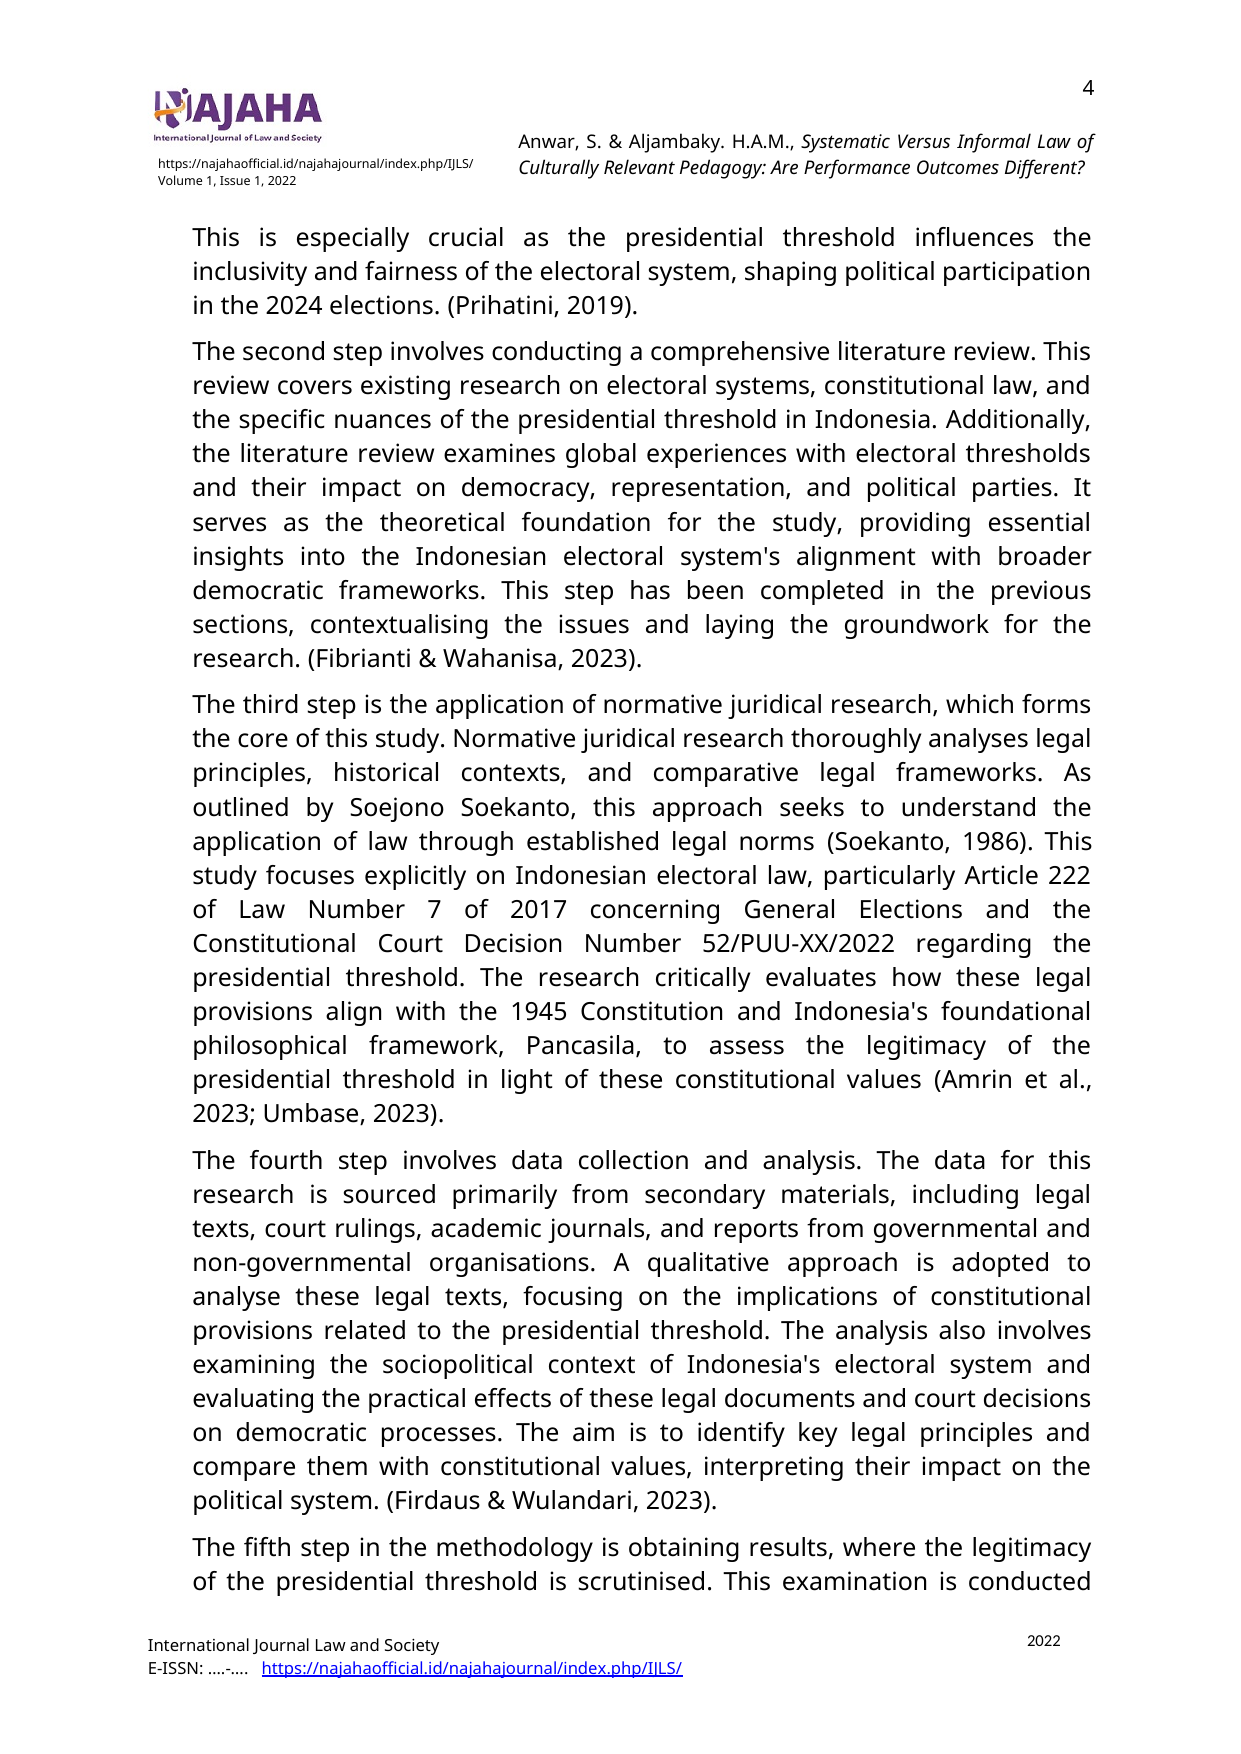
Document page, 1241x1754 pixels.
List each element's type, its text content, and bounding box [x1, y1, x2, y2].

text The second step involves conducting a comprehensive literature review. This review covers existing research on electoral systems, constitutional law, and the specific nuances of the presidential threshold in Indonesia. Additionally, the literature review examines global experiences with electoral thresholds and their impact on democracy, representation, and political parties. It serves as the theoretical foundation for the study, providing essential insights into the Indonesian electoral system's alignment with broader democratic frameworks. This step has been completed in the previous sections, contextualising the issues and laying the groundwork for the research. (Fibrianti & Wahanisa, 2023). [192, 334, 1092, 674]
text The third step is the application of normative juridical research, which forms the core of this study. Normative juridical research thoroughly analyses legal principles, historical contexts, and comparative legal frameworks. As outlined by Soejono Soekanto, this approach seeks to understand the application of law through established legal norms (Soekanto, 1986). This study focuses explicitly on Indonesian electoral law, particularly Article 222 of Law Number 7 of 2017 concerning General Elections and the Constitutional Court Decision Number 52/PUU-XX/2022 regarding the presidential threshold. The research critically evaluates how these legal provisions align with the 1945 Constitution and Indonesia's foundational philosophical framework, Pancasila, to assess the legitimacy of the presidential threshold in light of these constitutional values (Amrin et al., 2023; Umbase, 2023). [192, 687, 1092, 1130]
text The fourth step involves data collection and analysis. The data for this research is sourced primarily from secondary materials, including legal texts, court rulings, academic journals, and reports from governmental and non-governmental organisations. A qualitative approach is adopted to analyse these legal texts, focusing on the implications of constitutional provisions related to the presidential threshold. The analysis also involves examining the sociopolitical context of Indonesia's electoral system and evaluating the practical effects of these legal documents and court decisions on democratic processes. The aim is to identify key legal principles and compare them with constitutional values, interpreting their impact on the political system. (Firdaus & Wulandari, 2023). [192, 1142, 1092, 1517]
picture [147, 75, 327, 157]
